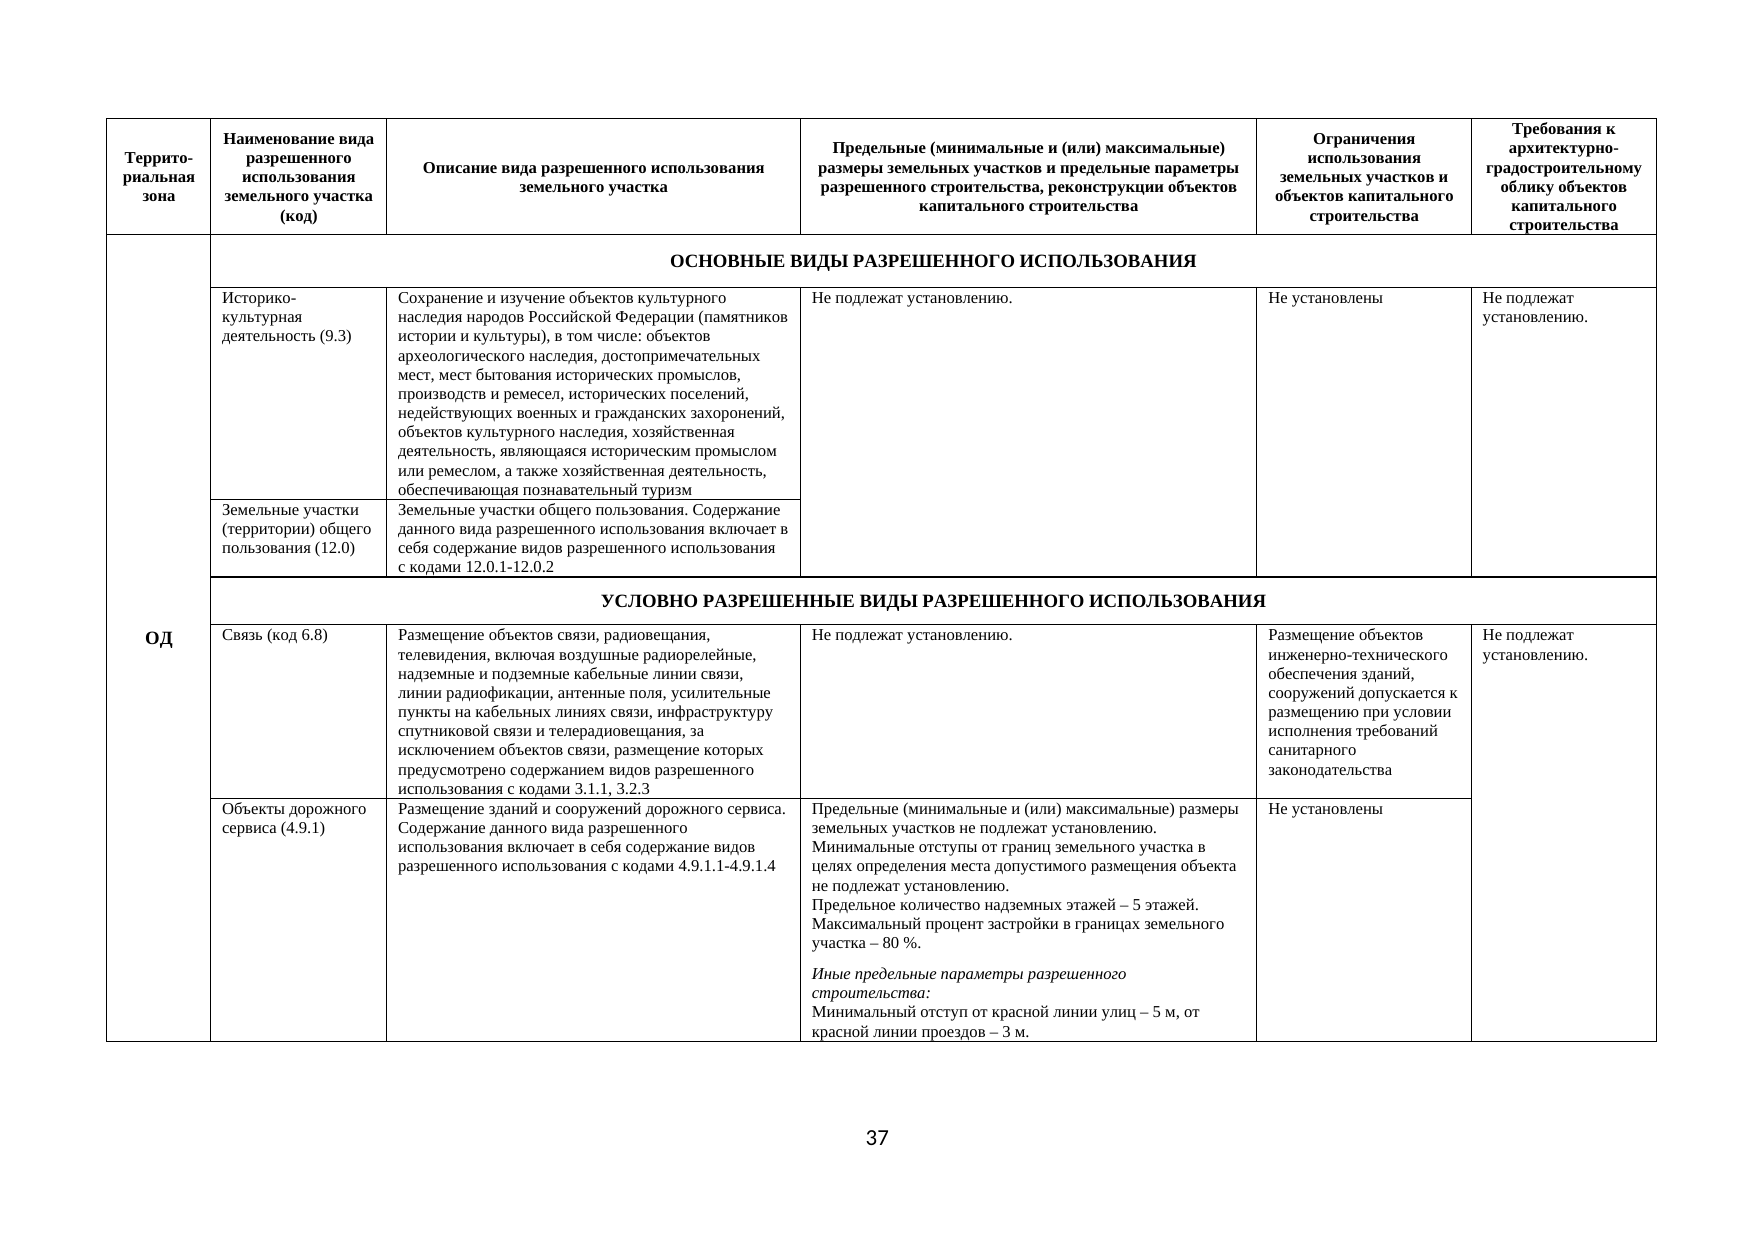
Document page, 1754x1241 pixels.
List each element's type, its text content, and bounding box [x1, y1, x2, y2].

table_cell Размещение зданий и сооружений дорожного сервиса. Содержание данного вида разрешенного использования включает в себя содержание видов разрешенного использования с кодами 4.9.1.1-4.9.1.4 [387, 799, 800, 1041]
table_header Предельные (минимальные и (или) максимальные) размеры земельных участков и предельные параметры разрешенного строительства, реконструкции объектов капитального строительства [801, 119, 1256, 234]
table_cell Предельные (минимальные и (или) максимальные) размеры земельных участков не подлежат установлению. Минимальные отступы от границ земельного участка в целях определения места допустимого размещения объекта не подлежат установлению. Предельное количество надземных этажей – 5 этажей. Максимальный процент застройки в границах земельного участка – 80 %. Иные предельные параметры разрешенного строительства: Минимальный отступ от красной линии улиц – 5 м, от красной линии проездов – 3 м. [801, 799, 1256, 1041]
table_cell Не подлежат установлению. [801, 625, 1256, 798]
table_cell Не установлены [1257, 799, 1471, 1041]
table_cell Не установлены [1257, 288, 1471, 576]
table_cell Земельные участки (территории) общего пользования (12.0) [211, 500, 386, 576]
table_header Террито-риальная зона [107, 119, 210, 234]
table_cell Не подлежат установлению. [1472, 288, 1656, 576]
table_cell Связь (код 6.8) [211, 625, 386, 798]
table_header Ограничения использования земельных участков и объектов капитального строительства [1257, 119, 1471, 234]
table_header Требования к архитектурно-градостроительному облику объектов капитального строительства [1472, 119, 1656, 234]
table_cell Размещение объектов инженерно-технического обеспечения зданий, сооружений допускается к размещению при условии исполнения требований санитарного законодательства [1257, 625, 1471, 798]
table_cell Сохранение и изучение объектов культурного наследия народов Российской Федерации (памятников истории и культуры), в том числе: объектов археологического наследия, достопримечательных мест, мест бытования исторических промыслов, производств и ремесел, исторических поселений, недействующих военных и гражданских захоронений, объектов культурного наследия, хозяйственная деятельность, являющаяся историческим промыслом или ремеслом, а также хозяйственная деятельность, обеспечивающая познавательный туризм [387, 288, 800, 499]
table_header Описание вида разрешенного использования земельного участка [387, 119, 800, 234]
table_cell УСЛОВНО РАЗРЕШЕННЫЕ ВИДЫ РАЗРЕШЕННОГО ИСПОЛЬЗОВАНИЯ [211, 578, 1656, 624]
table_cell Размещение объектов связи, радиовещания, телевидения, включая воздушные радиорелейные, надземные и подземные кабельные линии связи, линии радиофикации, антенные поля, усилительные пункты на кабельных линиях связи, инфраструктуру спутниковой связи и телерадиовещания, за исключением объектов связи, размещение которых предусмотрено содержанием видов разрешенного использования с кодами 3.1.1, 3.2.3 [387, 625, 800, 798]
table_cell ОСНОВНЫЕ ВИДЫ РАЗРЕШЕННОГО ИСПОЛЬЗОВАНИЯ [211, 235, 1656, 287]
table_cell Земельные участки общего пользования. Содержание данного вида разрешенного использования включает в себя содержание видов разрешенного использования с кодами 12.0.1-12.0.2 [387, 500, 800, 576]
table_cell Объекты дорожного сервиса (4.9.1) [211, 799, 386, 1041]
table_header Наименование вида разрешенного использования земельного участка (код) [211, 119, 386, 234]
table_cell ОД [107, 235, 210, 1041]
table_cell Не подлежат установлению. [801, 288, 1256, 576]
table_cell Историко-культурная деятельность (9.3) [211, 288, 386, 499]
table_cell Не подлежат установлению. [1472, 625, 1656, 1041]
